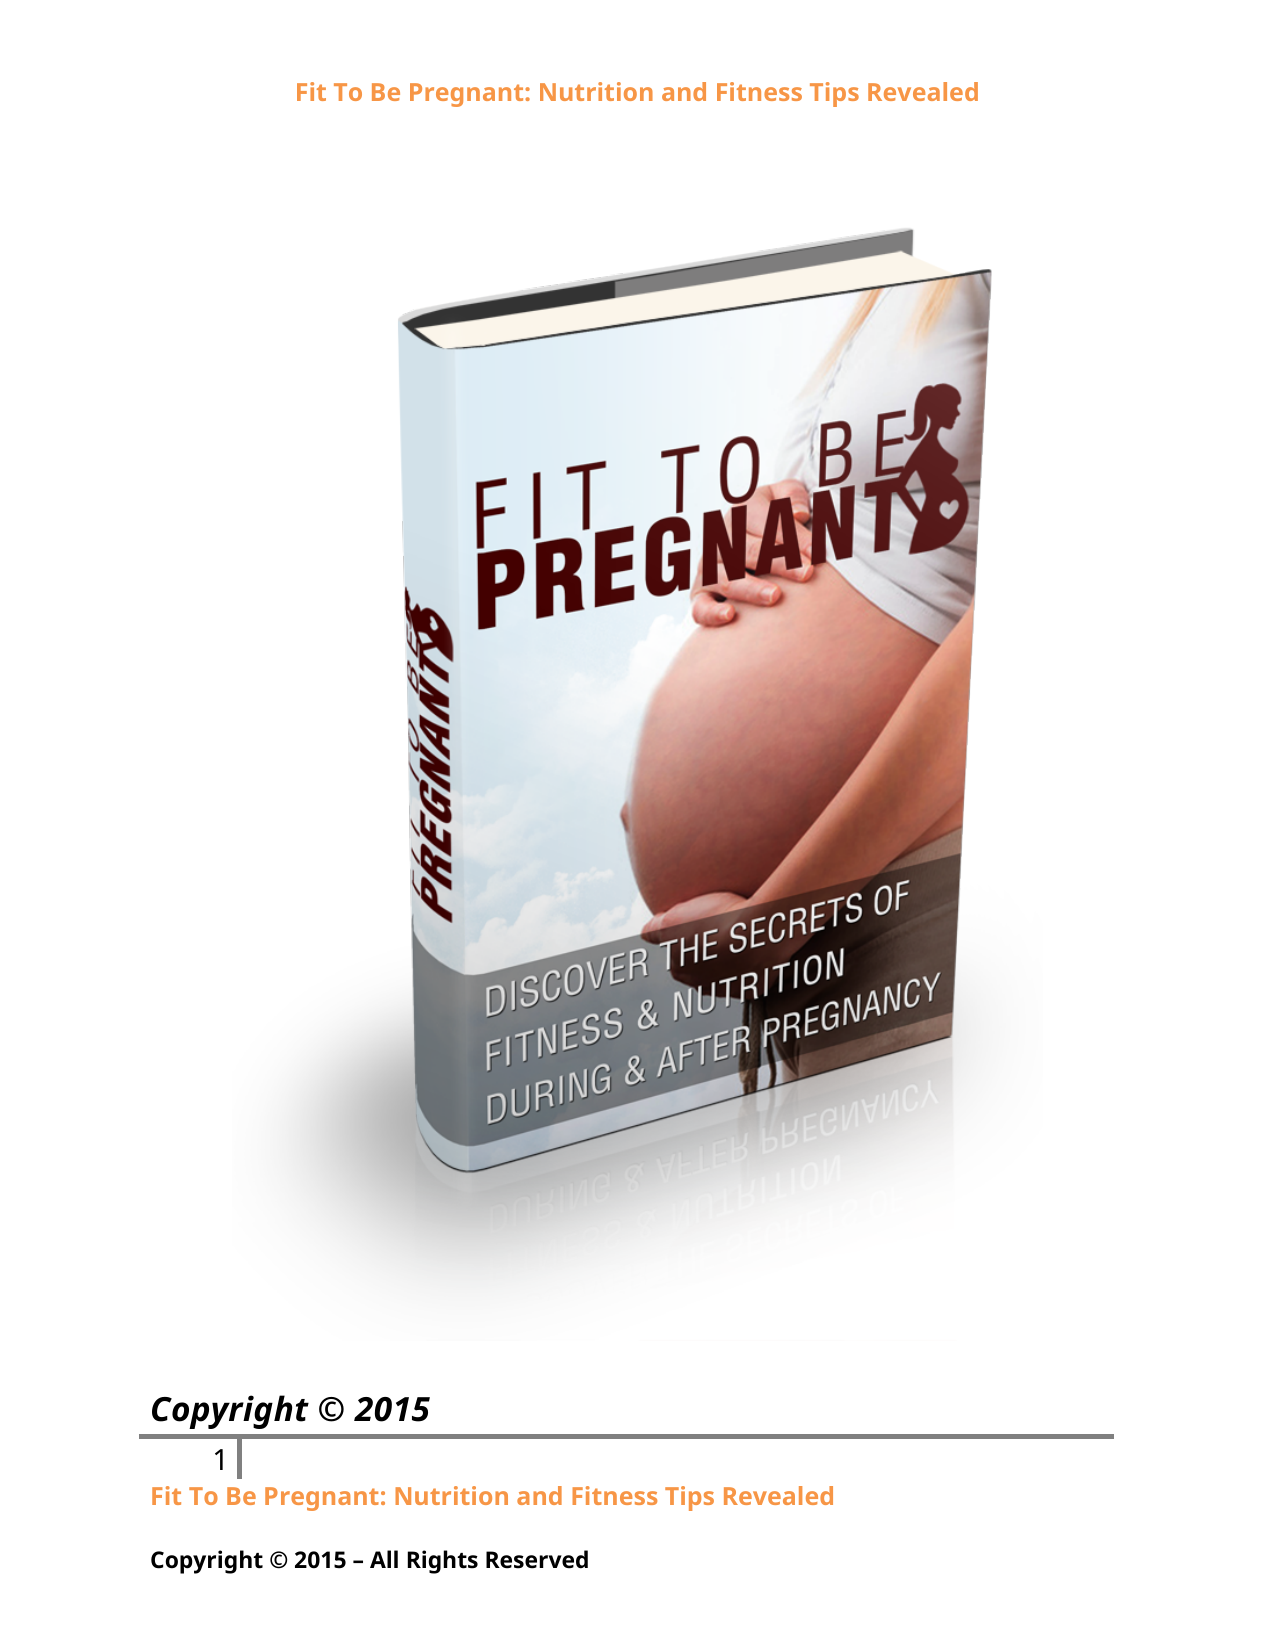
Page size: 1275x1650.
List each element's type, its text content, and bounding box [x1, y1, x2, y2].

text Copyright © 2015 [150, 1386, 1125, 1431]
picture [232, 175, 1043, 1341]
